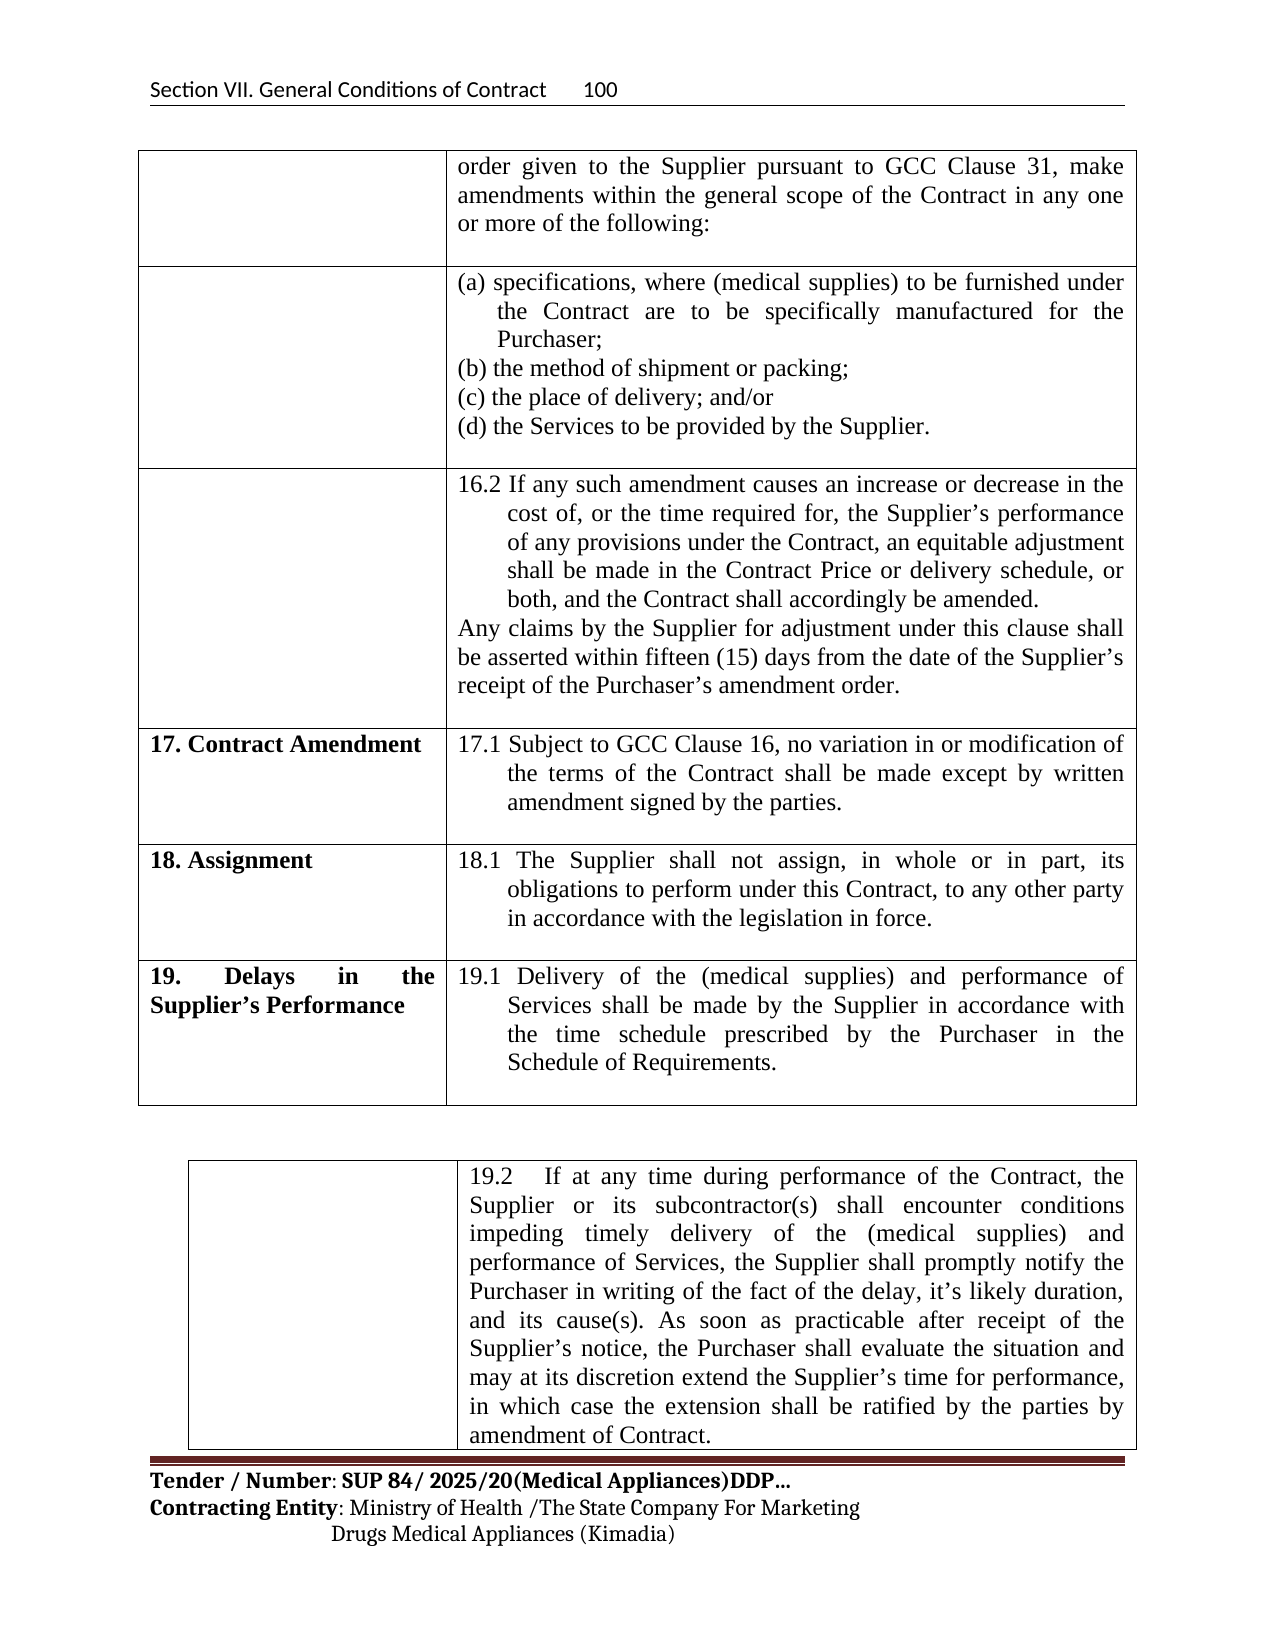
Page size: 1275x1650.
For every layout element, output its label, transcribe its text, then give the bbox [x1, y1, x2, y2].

table_cell 17. Contract Amendment [139, 729, 446, 844]
table_cell [139, 469, 446, 728]
table_cell 19.1 Delivery of the (medical supplies) and performance of Services shall be made by the Supplier in accordance with the time schedule prescribed by the Purchaser in the Schedule of Requirements. [447, 961, 1136, 1105]
table_cell 17.1 Subject to GCC Clause 16, no variation in or modification of the terms of the Contract shall be made except by written amendment signed by the parties. [447, 729, 1136, 844]
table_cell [139, 151, 446, 266]
table_header 19.2 If at any time during performance of the Contract, the Supplier or its subcontractor(s) shall encounter conditions impeding timely delivery of the (medical supplies) and performance of Services, the Supplier shall promptly notify the Purchaser in writing of the fact of the delay, it’s likely duration, and its cause(s). As soon as practicable after receipt of the Supplier’s notice, the Purchaser shall evaluate the situation and may at its discretion extend the Supplier’s time for performance, in which case the extension shall be ratified by the parties by amendment of Contract. [458, 1161, 1136, 1448]
table_cell [139, 267, 446, 468]
table_cell 18.1 The Supplier shall not assign, in whole or in part, its obligations to perform under this Contract, to any other party in accordance with the legislation in force. [447, 845, 1136, 960]
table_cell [447, 151, 1136, 266]
table_cell 19. Delays in the Supplier’s Performance [139, 961, 446, 1105]
table_cell (a) specifications, where (medical supplies) to be furnished under the Contract are to be specifically manufactured for the Purchaser; (b) the method of shipment or packing; (c) the place of delivery; and/or (d) the Services to be provided by the Supplier. [447, 267, 1136, 468]
table_cell 18. Assignment [139, 845, 446, 960]
table_header [189, 1161, 457, 1448]
table_cell 16.2 If any such amendment causes an increase or decrease in the cost of, or the time required for, the Supplier’s performance of any provisions under the Contract, an equitable adjustment shall be made in the Contract Price or delivery schedule, or both, and the Contract shall accordingly be amended. Any claims by the Supplier for adjustment under this clause shall be asserted within fifteen (15) days from the date of the Supplier’s receipt of the Purchaser’s amendment order. [447, 469, 1136, 728]
